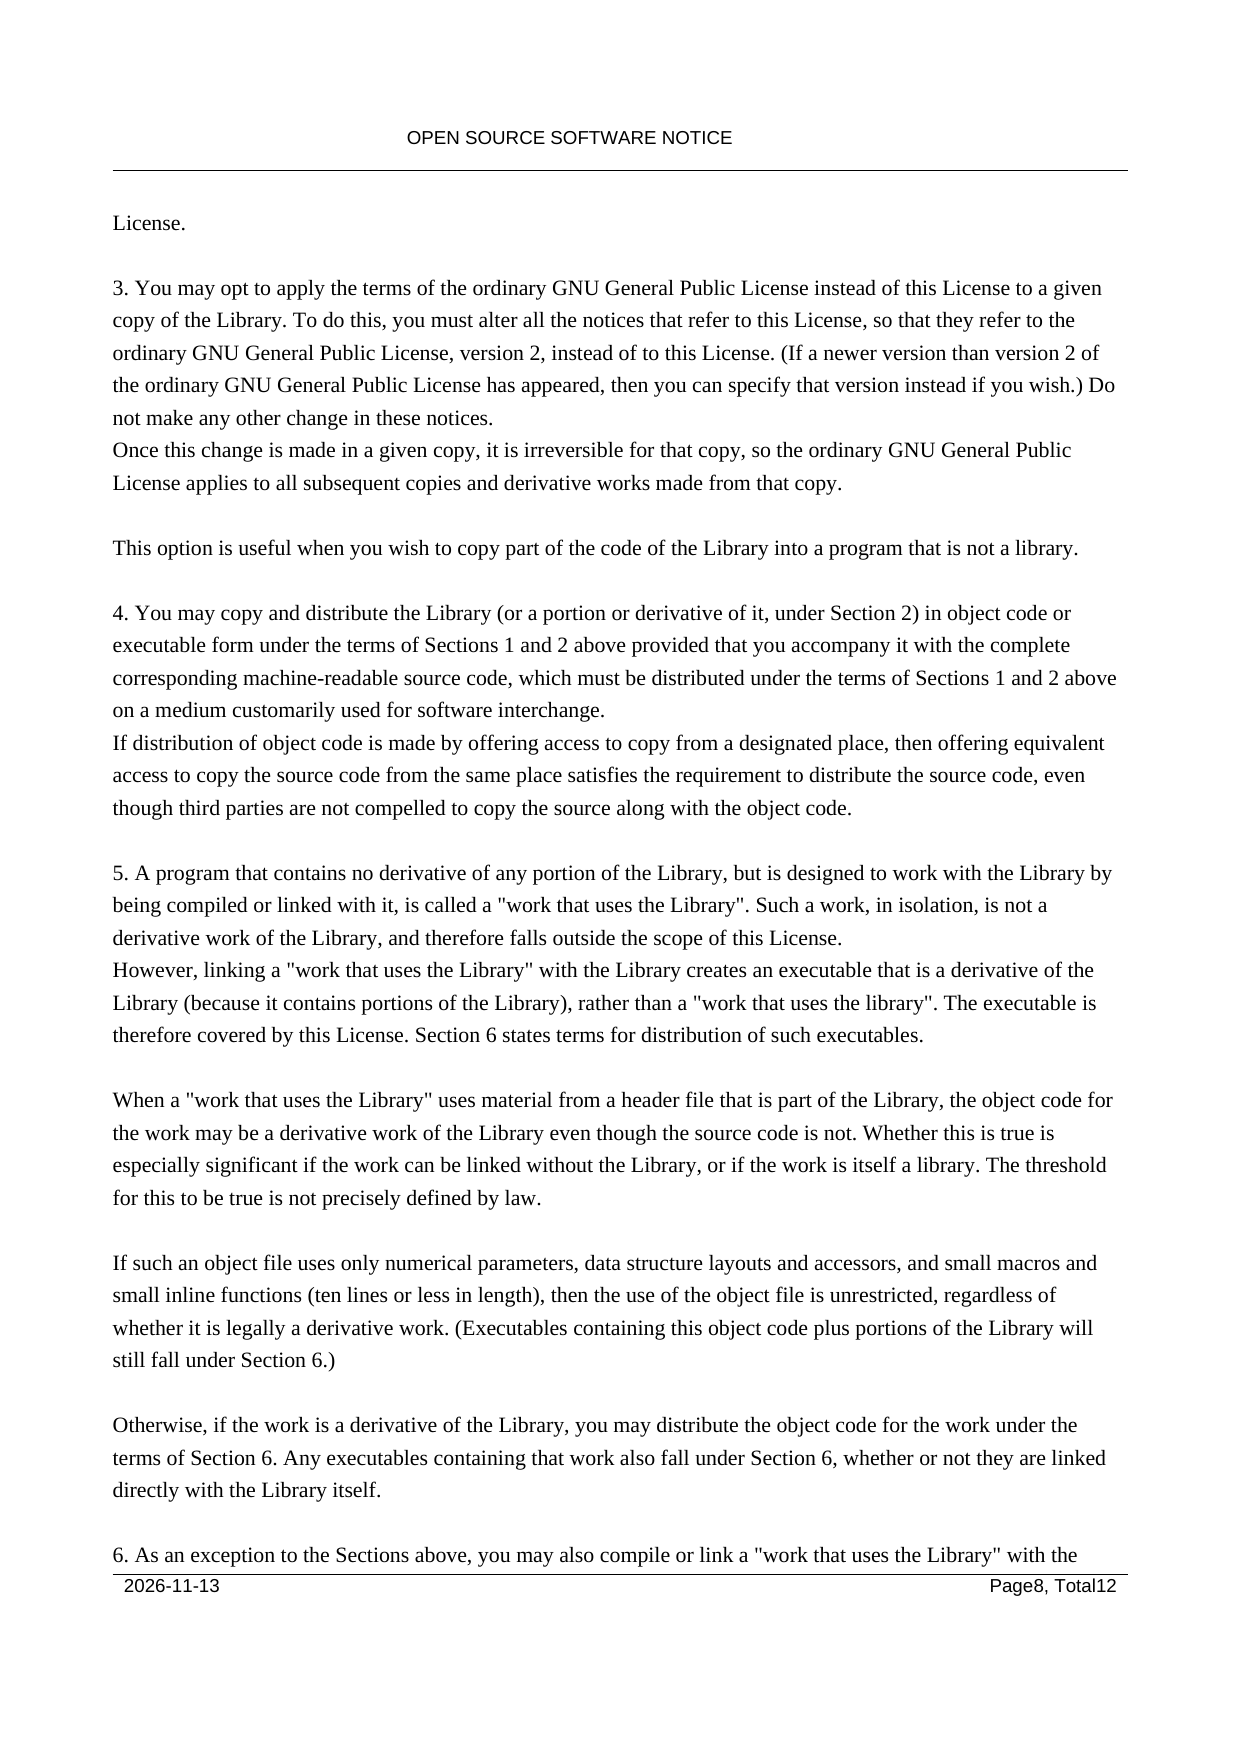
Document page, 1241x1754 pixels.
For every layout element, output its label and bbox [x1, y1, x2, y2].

text [112, 206, 1128, 1571]
